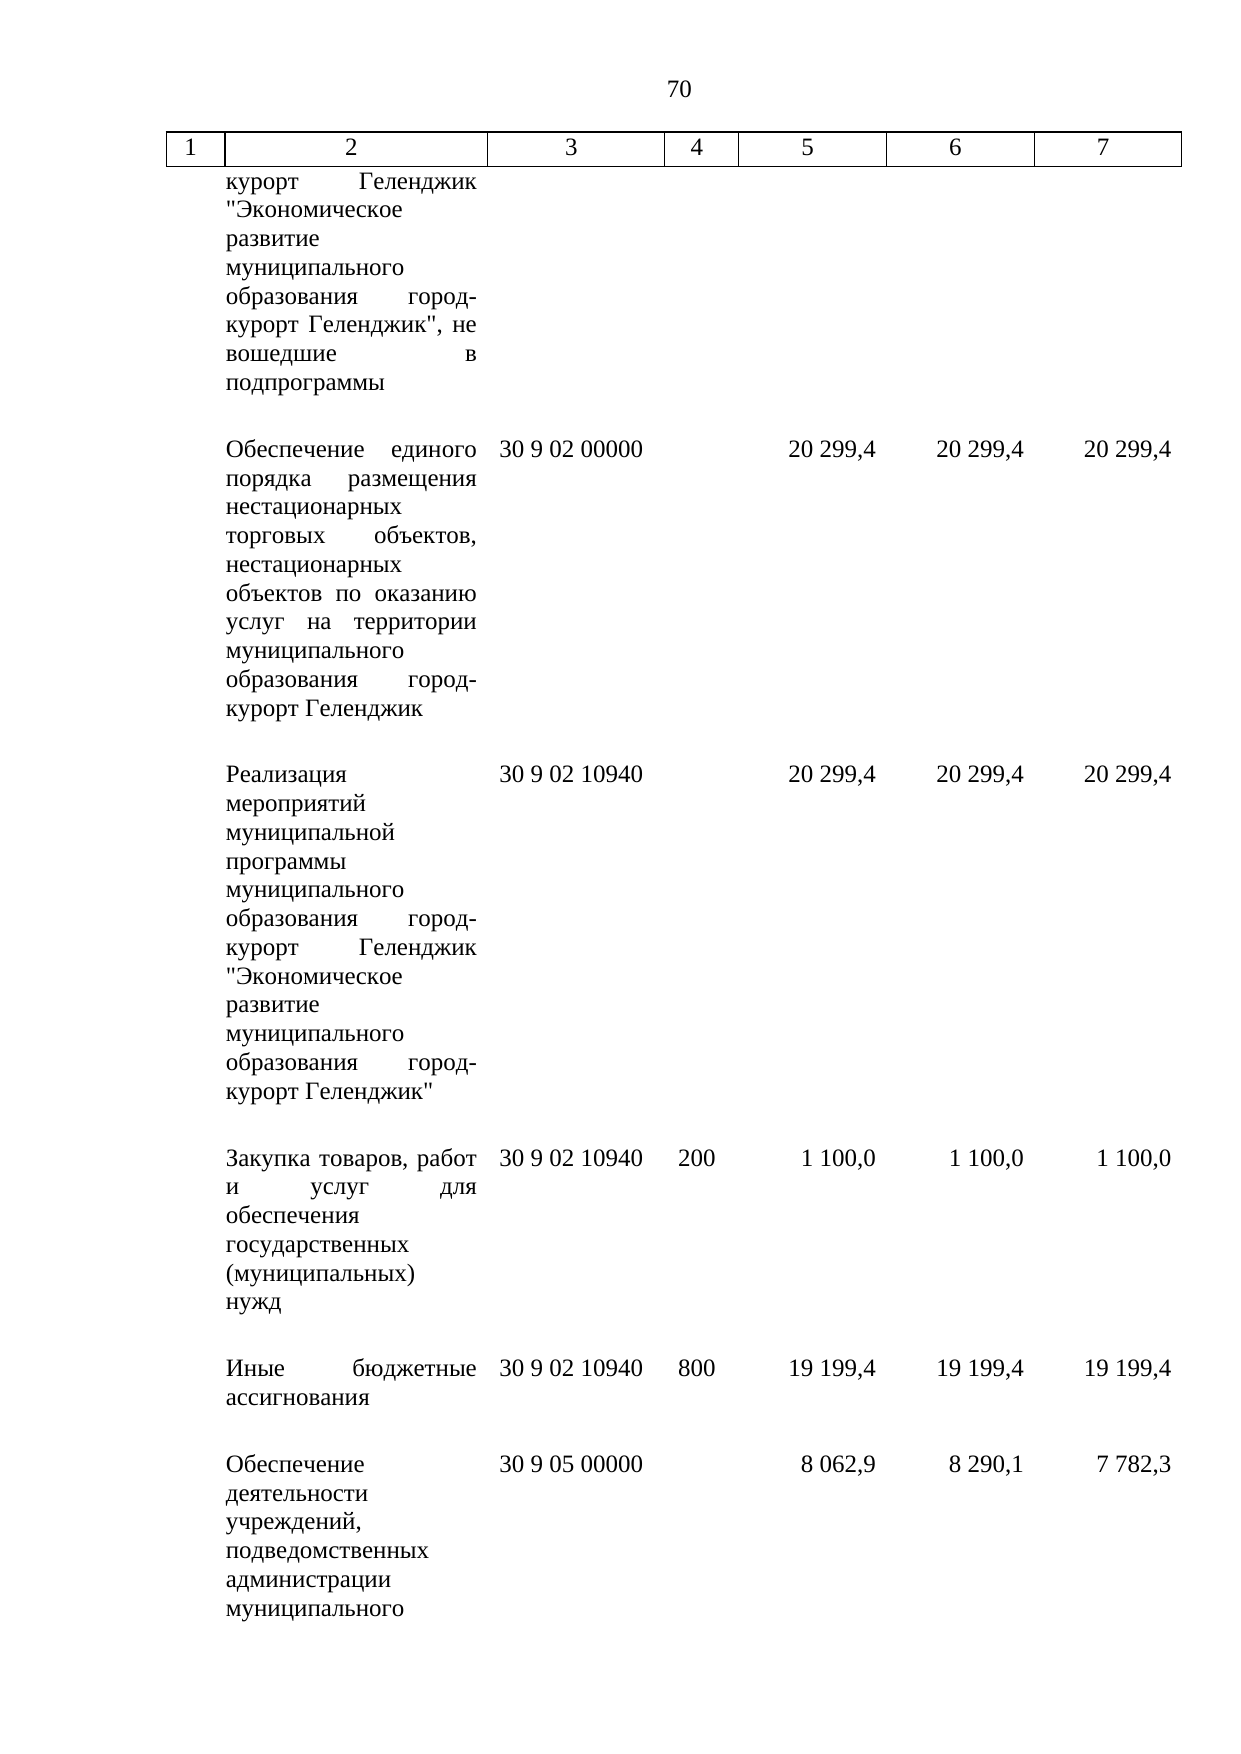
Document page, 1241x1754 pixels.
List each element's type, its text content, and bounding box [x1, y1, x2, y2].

table_header 7 [1035, 133, 1181, 166]
table_header 2 [226, 133, 487, 166]
table_header 3 [488, 133, 664, 166]
table_header 1 [167, 133, 224, 166]
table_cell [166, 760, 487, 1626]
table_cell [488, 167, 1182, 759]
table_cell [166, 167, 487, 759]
table_header 4 [665, 133, 738, 166]
table_header 5 [739, 133, 886, 166]
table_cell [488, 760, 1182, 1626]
table_header 6 [887, 133, 1034, 166]
